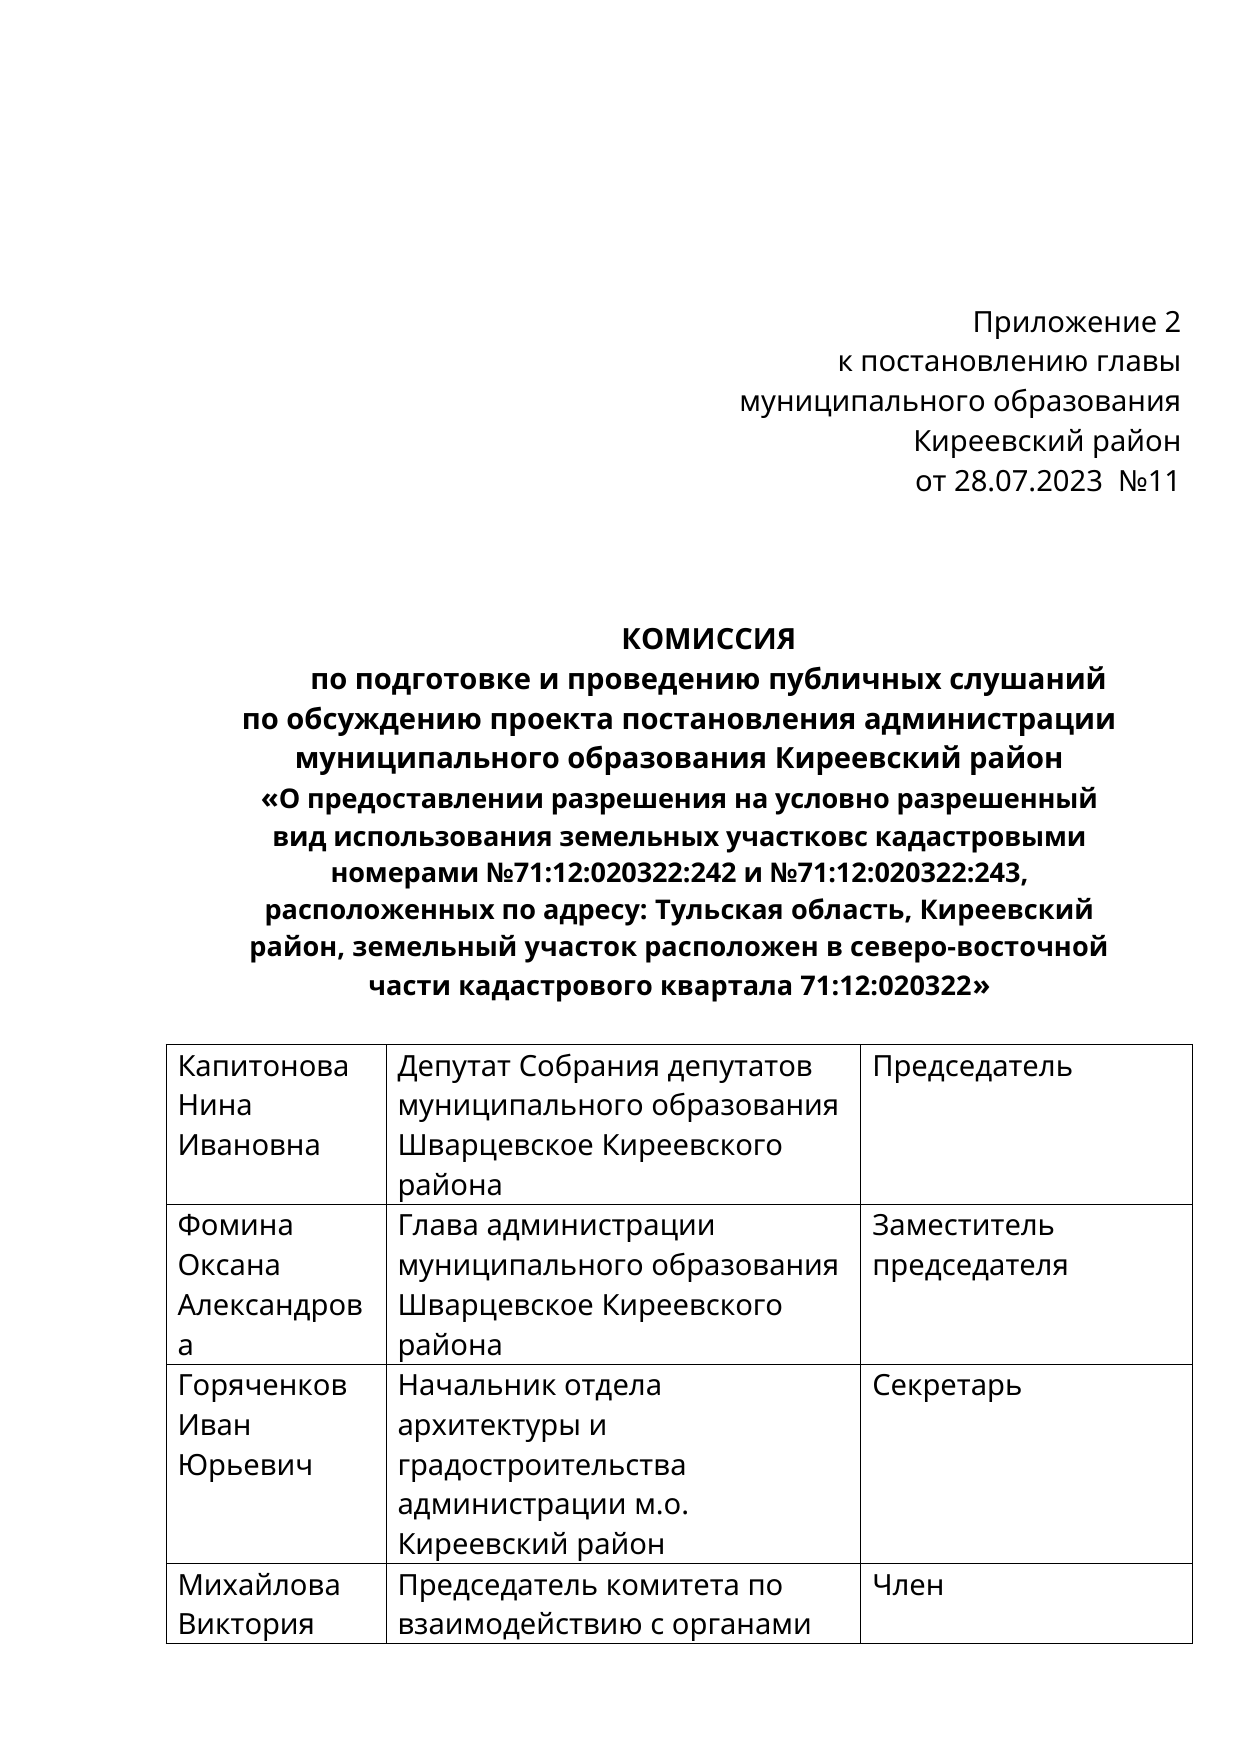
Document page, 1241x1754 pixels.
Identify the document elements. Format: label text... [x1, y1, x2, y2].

table_header Председатель [861, 1045, 1192, 1204]
text от 28.07.2023 №11 [177, 460, 1181, 499]
text по обсуждению проекта постановления администрации муниципального образования Киреевский район «О предоставлении разрешения на условно разрешенный вид использования земельных участковс кадастровыми номерами №71:12:020322:242 и №71:12:020322:243, расположенных по адресу: Тульская область, Киреевский район, земельный участок расположен в северо-восточной части кадастрового квартала 71:12:020322» [236, 698, 1122, 1004]
table_cell Заместитель председателя [861, 1205, 1192, 1363]
table_cell Фомина Оксана Александрова [167, 1205, 386, 1363]
table_cell Член [861, 1564, 1192, 1643]
table_cell Начальник отдела архитектуры и градостроительства администрации м.о. Киреевский район [387, 1365, 860, 1563]
table_cell Секретарь [861, 1365, 1192, 1563]
table_cell Горяченков Иван Юрьевич [167, 1365, 386, 1563]
text к постановлению главы [177, 341, 1181, 380]
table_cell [167, 1564, 386, 1643]
text Киреевский район [177, 420, 1181, 460]
table_header Депутат Собрания депутатов муниципального образования Шварцевское Киреевского района [387, 1045, 860, 1204]
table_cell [387, 1564, 860, 1643]
text Приложение 2 [177, 301, 1181, 341]
table_header Капитонова Нина Ивановна [167, 1045, 386, 1204]
text по подготовке и проведению публичных слушаний [177, 658, 1181, 698]
text КОМИССИЯ [177, 618, 1181, 658]
text муниципального образования [177, 380, 1181, 420]
table_cell Глава администрации муниципального образования Шварцевское Киреевского района [387, 1205, 860, 1363]
